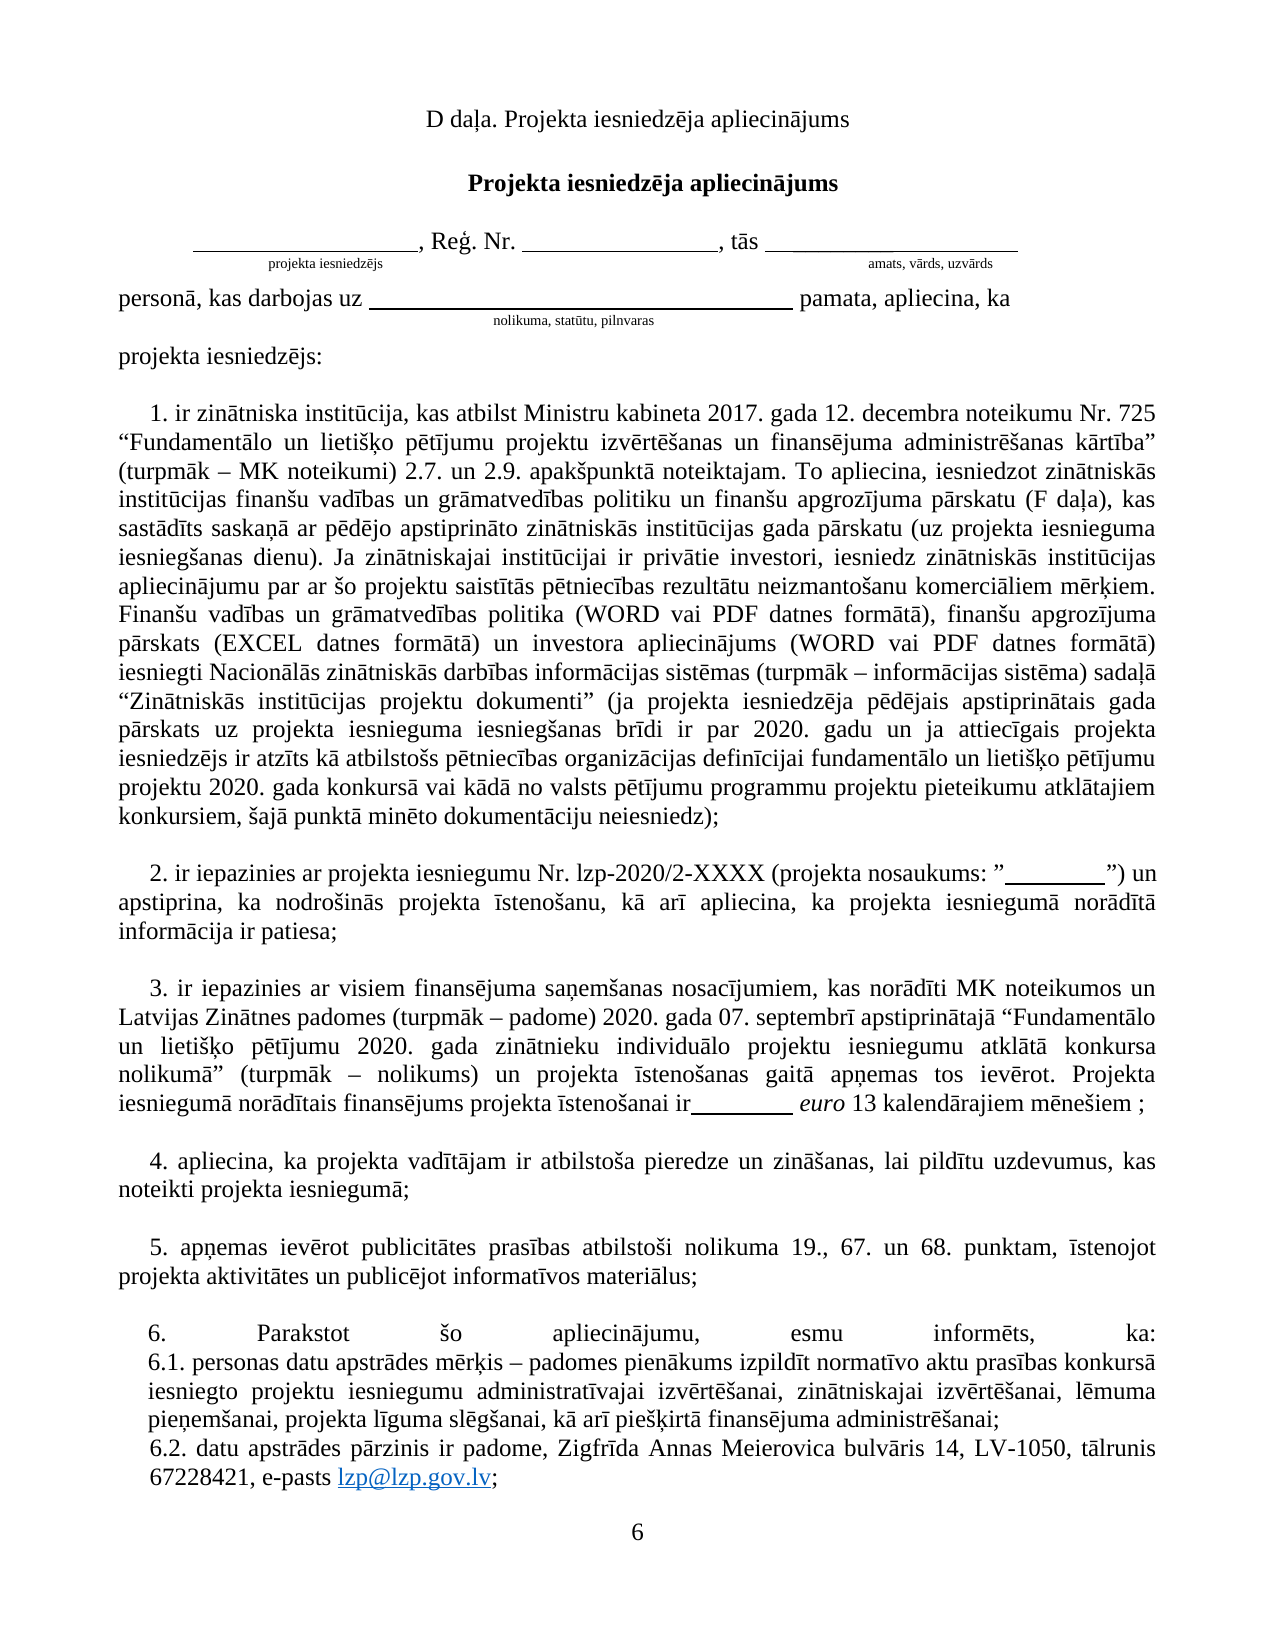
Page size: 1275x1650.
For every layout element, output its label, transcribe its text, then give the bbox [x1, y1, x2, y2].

text 5. apņemas ievērot publicitātes prasības atbilstoši nolikuma 19., 67. un 68. punktam, īstenojot projekta aktivitātes un publicējot informatīvos materiālus; [118, 1232, 1157, 1289]
text personā, kas darbojas uz pamata, apliecina, ka [118, 283, 1157, 312]
text projekta iesniedzējs amats, vārds, uzvārds [118, 254, 1157, 283]
text 3. ir iepazinies ar visiem finansējuma saņemšanas nosacījumiem, kas norādīti MK noteikumos un Latvijas Zinātnes padomes (turpmāk – padome) 2020. gada 07. septembrī apstiprinātajā “Fundamentālo un lietišķo pētījumu 2020. gada zinātnieku individuālo projektu iesniegumu atklātā konkursa nolikumā” (turpmāk – nolikums) un projekta īstenošanas gaitā apņemas tos ievērot. Projekta iesniegumā norādītais finansējums projekta īstenošanai ir euro 13 kalendārajiem mēnešiem ; [118, 973, 1157, 1117]
text projekta iesniedzējs: [118, 341, 1157, 369]
text 2. ir iepazinies ar projekta iesniegumu Nr. lzp-2020/2-XXXX (projekta nosaukums: ” ”) un apstiprina, ka nodrošinās projekta īstenošanu, kā arī apliecina, ka projekta iesniegumā norādītā informācija ir patiesa; [118, 858, 1157, 944]
text 1. ir zinātniska institūcija, kas atbilst Ministru kabineta 2017. gada 12. decembra noteikumu Nr. 725 “Fundamentālo un lietišķo pētījumu projektu izvērtēšanas un finansējuma administrēšanas kārtība” (turpmāk – MK noteikumi) 2.7. un 2.9. apakšpunktā noteiktajam. To apliecina, iesniedzot zinātniskās institūcijas finanšu vadības un grāmatvedības politiku un finanšu apgrozījuma pārskatu (F daļa), kas sastādīts saskaņā ar pēdējo apstiprināto zinātniskās institūcijas gada pārskatu (uz projekta iesnieguma iesniegšanas dienu). Ja zinātniskajai institūcijai ir privātie investori, iesniedz zinātniskās institūcijas apliecinājumu par ar šo projektu saistītās pētniecības rezultātu neizmantošanu komerciāliem mērķiem. Finanšu vadības un grāmatvedības politika (WORD vai PDF datnes formātā), finanšu apgrozījuma pārskats (EXCEL datnes formātā) un investora apliecinājums (WORD vai PDF datnes formātā) iesniegti Nacionālās zinātniskās darbības informācijas sistēmas (turpmāk – informācijas sistēma) sadaļā “Zinātniskās institūcijas projektu dokumenti” (ja projekta iesniedzēja pēdējais apstiprinātais gada pārskats uz projekta iesnieguma iesniegšanas brīdi ir par 2020. gadu un ja attiecīgais projekta iesniedzējs ir atzīts kā atbilstošs pētniecības organizācijas definīcijai fundamentālo un lietišķo pētījumu projektu 2020. gada konkursā vai kādā no valsts pētījumu programmu projektu pieteikumu atklātajiem konkursiem, šajā punktā minēto dokumentāciju neiesniedz); [118, 398, 1157, 829]
text 6. Parakstot šo apliecinājumu, esmu informēts, ka: 6.1. personas datu apstrādes mērķis – padomes pienākums izpildīt normatīvo aktu prasības konkursā iesniegto projektu iesniegumu administratīvajai izvērtēšanai, zinātniskajai izvērtēšanai, lēmuma pieņemšanai, projekta līguma slēgšanai, kā arī piešķirtā finansējuma administrēšanai; [148, 1318, 1157, 1433]
text nolikuma, statūtu, pilnvaras [418, 312, 1157, 341]
text , Reģ. Nr. , tās ________ [118, 226, 1157, 254]
text D daļa. Projekta iesniedzēja apliecinājums [118, 104, 1157, 132]
text Projekta iesniedzēja apliecinājums [118, 168, 1157, 197]
text 4. apliecina, ka projekta vadītājam ir atbilstoša pieredze un zināšanas, lai pildītu uzdevumus, kas noteikti projekta iesniegumā; [118, 1146, 1157, 1203]
text 6.2. datu apstrādes pārzinis ir padome, Zigfrīda Annas Meierovica bulvāris 14, LV-1050, tālrunis 67228421, e-pasts lzp@lzp.gov.lv; [149, 1433, 1157, 1491]
